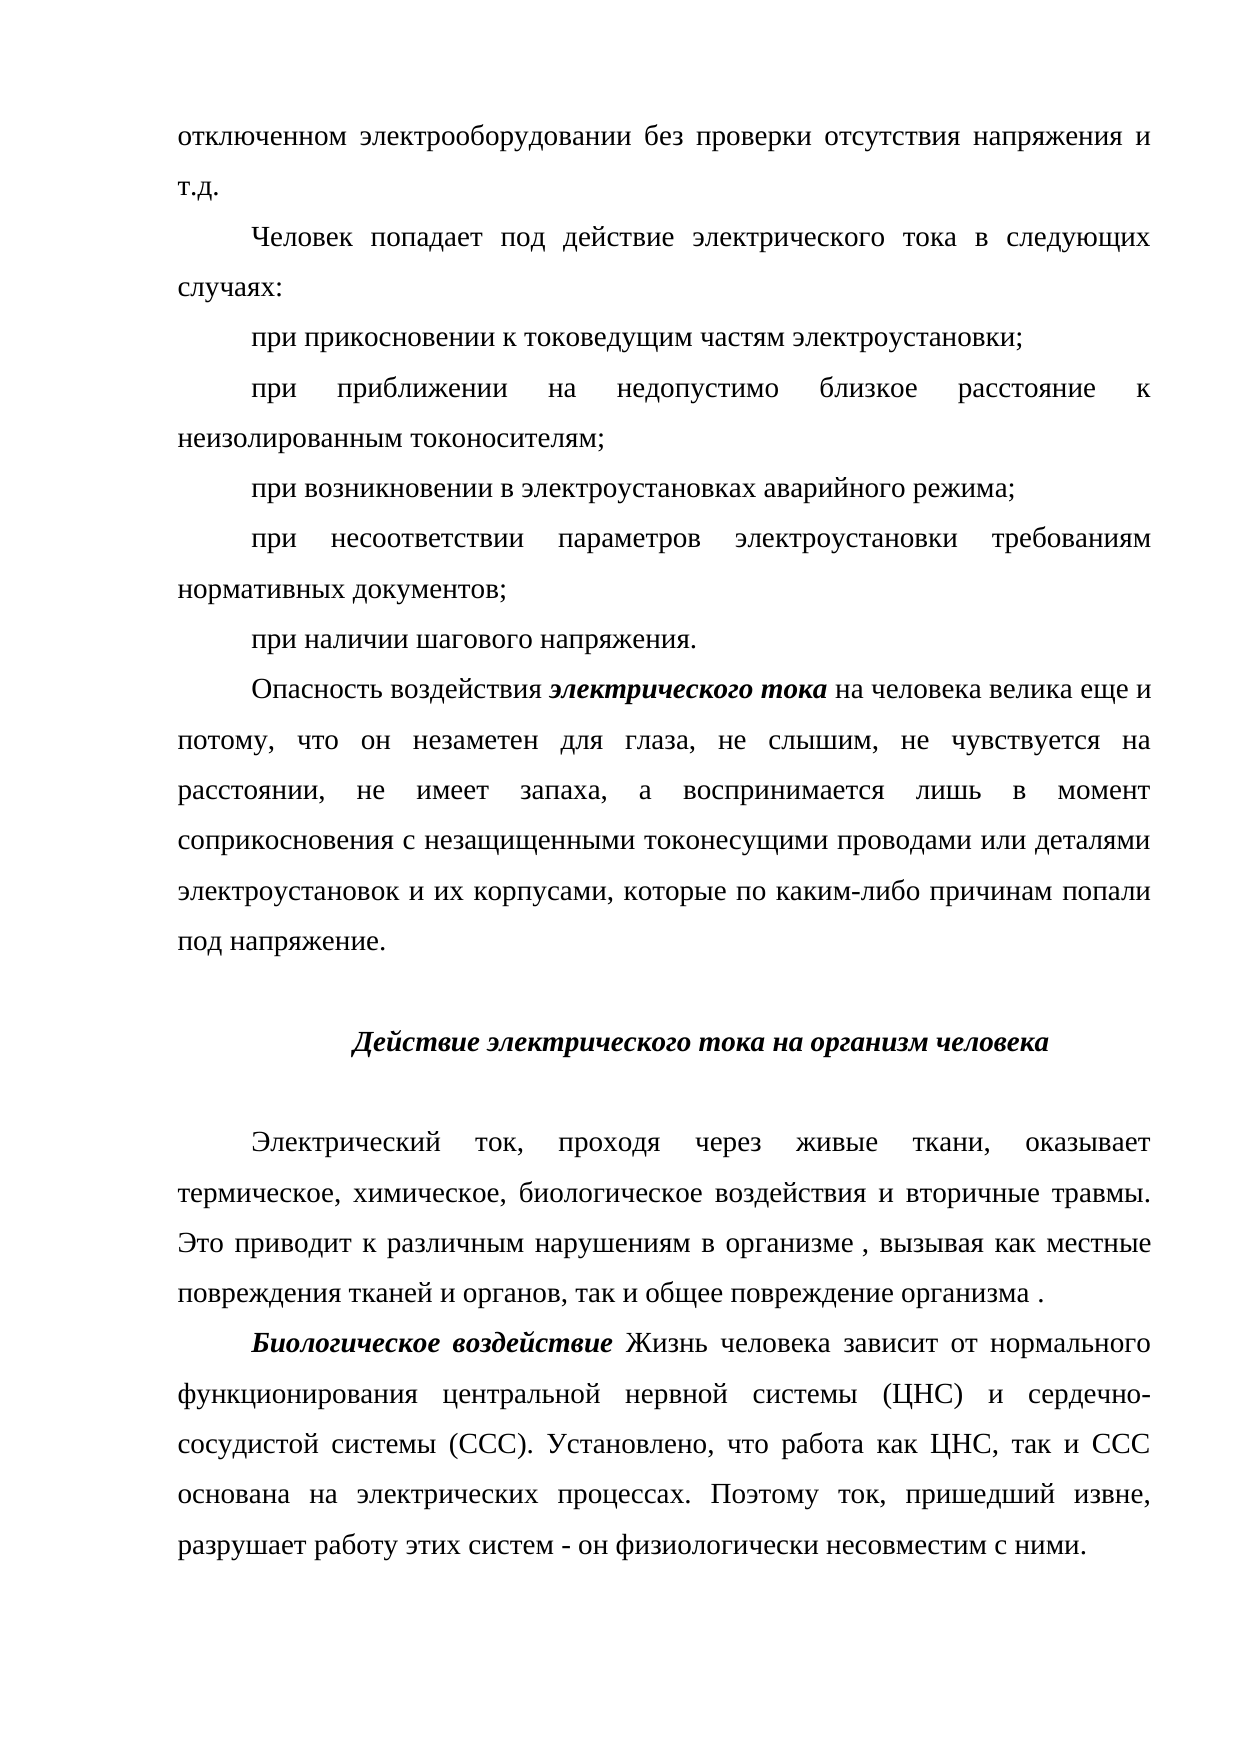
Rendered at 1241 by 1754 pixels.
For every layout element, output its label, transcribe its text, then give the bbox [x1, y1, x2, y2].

text Действие электрического тока на организм человека [177, 1024, 1152, 1057]
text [177, 118, 1152, 202]
text при несоответствии параметров электроустановки требованиям нормативных документов; [177, 521, 1152, 604]
text при прикосновении к токоведущим частям электроустановки; [177, 319, 1152, 353]
text при наличии шагового напряжения. [177, 621, 1152, 655]
text Электрический ток, проходя через живые ткани, оказывает термическое, химическое, биологическое воздействия и вторичные травмы. Это приводит к различным нарушениям в организме , вызывая как местные повреждения тканей и органов, так и общее повреждение организма . [177, 1124, 1152, 1309]
text Человек попадает под действие электрического тока в следующих случаях: [177, 219, 1152, 303]
text Биологическое воздействие Жизнь человека зависит от нормального функционирования центральной нервной системы (ЦНС) и сердечно-сосудистой системы (ССС). Установлено, что работа как ЦНС, так и ССС основана на электрических процессах. Поэтому ток, пришедший извне, разрушает работу этих систем - он физиологически несовместим с ними. [177, 1326, 1152, 1560]
text Опасность воздействия электрического тока на человека велика еще и потому, что он незаметен для глаза, не слышим, не чувствуется на расстоянии, не имеет запаха, а воспринимается лишь в момент соприкосновения с незащищенными токонесущими проводами или деталями электроустановок и их корпусами, которые по каким-либо причинам попали под напряжение. [177, 672, 1152, 957]
text при приближении на недопустимо близкое расстояние к неизолированным токоносителям; [177, 370, 1152, 453]
text при возникновении в электроустановках аварийного режима; [177, 470, 1152, 504]
